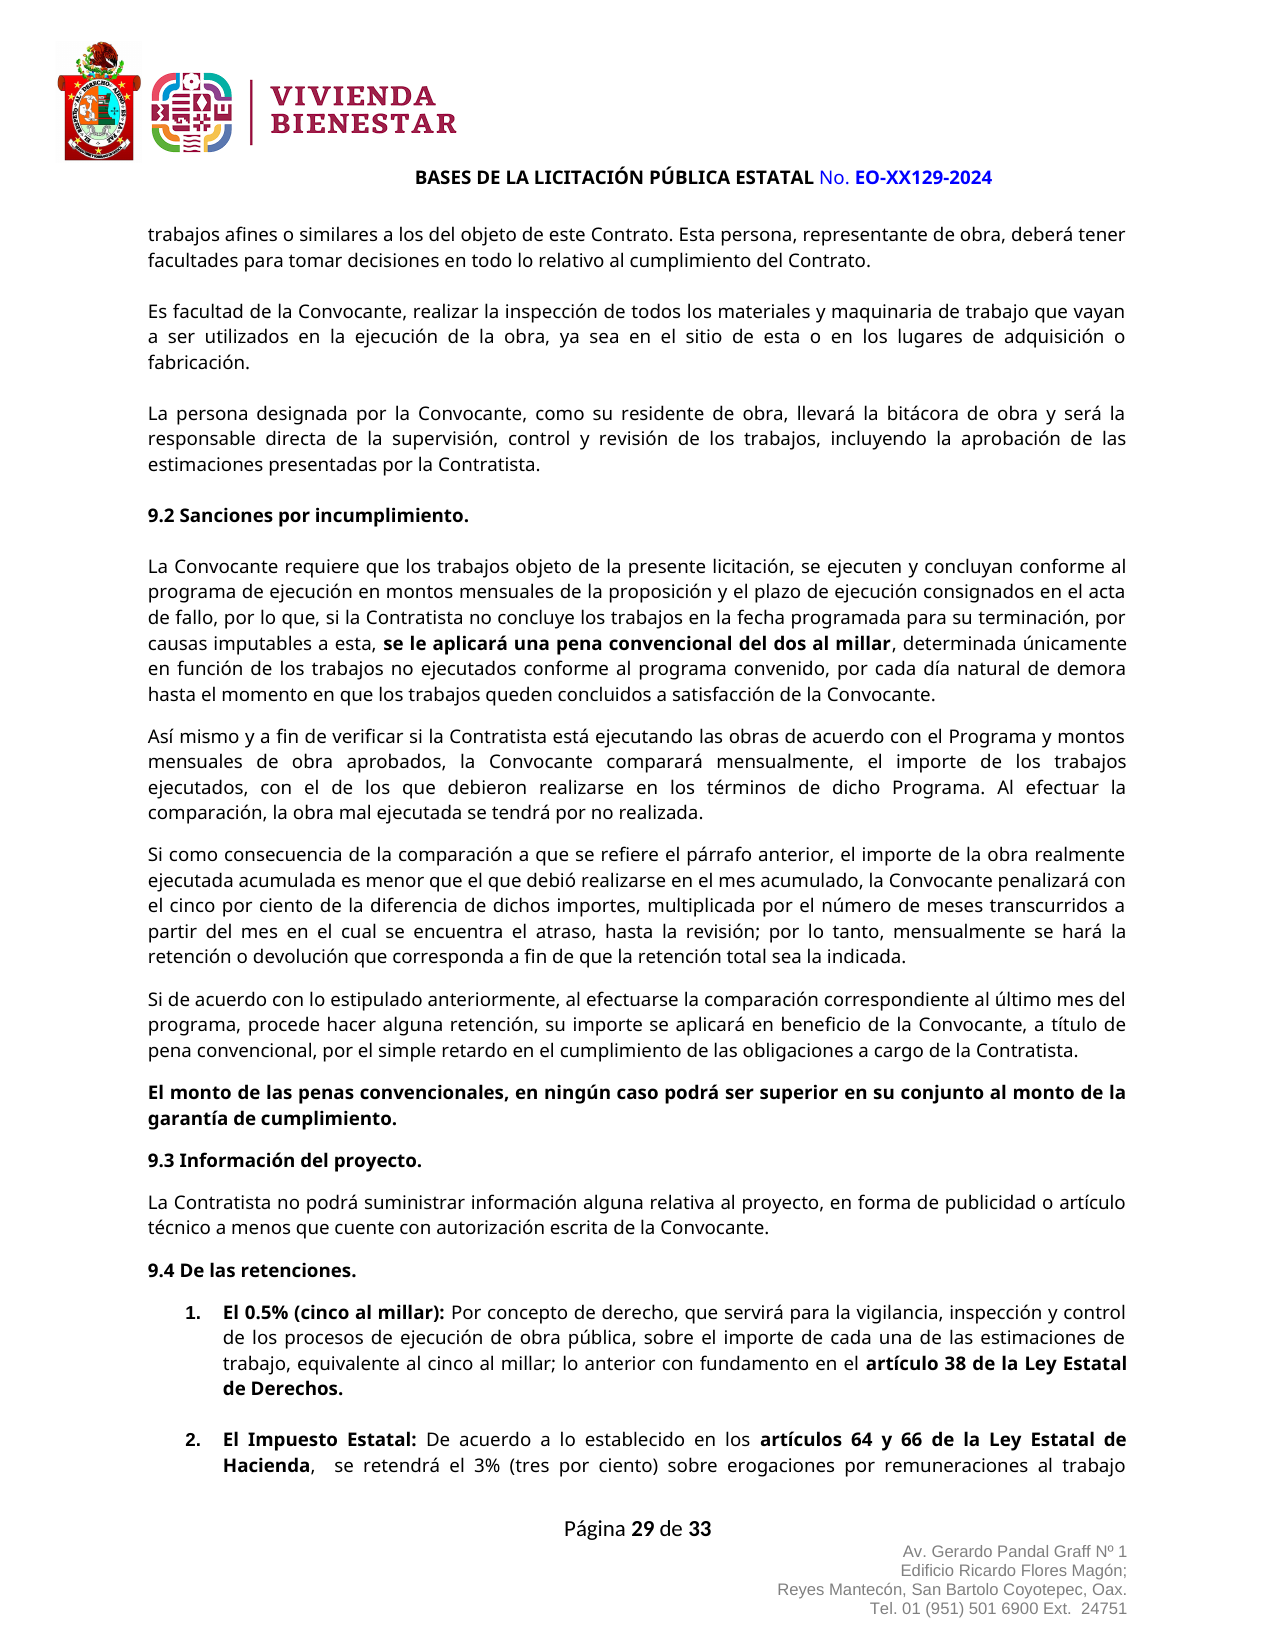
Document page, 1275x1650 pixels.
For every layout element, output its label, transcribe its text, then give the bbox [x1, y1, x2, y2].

text La persona designada por la Convocante, como su residente de obra, llevará la bitácora de obra y será la responsable directa de la supervisión, control y revisión de los trabajos, incluyendo la aprobación de las estimaciones presentadas por la Contratista. [148, 400, 1127, 477]
text El monto de las penas convencionales, en ningún caso podrá ser superior en su conjunto al monto de la garantía de cumplimiento. [148, 1079, 1127, 1130]
text Es facultad de la Convocante, realizar la inspección de todos los materiales y maquinaria de trabajo que vayan a ser utilizados en la ejecución de la obra, ya sea en el sitio de esta o en los lugares de adquisición o fabricación. [148, 298, 1127, 374]
picture [55, 41, 143, 163]
text 9.2 Sanciones por incumplimiento. [148, 502, 1127, 528]
text La Contratista no podrá suministrar información alguna relativa al proyecto, en forma de publicidad o artículo técnico a menos que cuente con autorización escrita de la Convocante. [148, 1189, 1127, 1240]
text Si de acuerdo con lo estipulado anteriormente, al efectuarse la comparación correspondiente al último mes del programa, procede hacer alguna retención, su importe se aplicará en beneficio de la Convocante, a título de pena convencional, por el simple retardo en el cumplimiento de las obligaciones a cargo de la Contratista. [148, 986, 1127, 1063]
text Así mismo y a fin de verificar si la Contratista está ejecutando las obras de acuerdo con el Programa y montos mensuales de obra aprobados, la Convocante comparará mensualmente, el importe de los trabajos ejecutados, con el de los que debieron realizarse en los términos de dicho Programa. Al efectuar la comparación, la obra mal ejecutada se tendrá por no realizada. [148, 723, 1127, 825]
text Si como consecuencia de la comparación a que se refiere el párrafo anterior, el importe de la obra realmente ejecutada acumulada es menor que el que debió realizarse en el mes acumulado, la Convocante penalizará con el cinco por ciento de la diferencia de dichos importes, multiplicada por el número de meses transcurridos a partir del mes en el cual se encuentra el atraso, hasta la revisión; por lo tanto, mensualmente se hará la retención o devolución que corresponda a fin de que la retención total sea la indicada. [148, 842, 1127, 969]
text 9.3 Información del proyecto. [148, 1147, 1127, 1172]
picture [147, 64, 473, 161]
text La Convocante requiere que los trabajos objeto de la presente licitación, se ejecuten y concluyan conforme al programa de ejecución en montos mensuales de la proposición y el plazo de ejecución consignados en el acta de fallo, por lo que, si la Contratista no concluye los trabajos en la fecha programada para su terminación, por causas imputables a esta, se le aplicará una pena convencional del dos al millar, determinada únicamente en función de los trabajos no ejecutados conforme al programa convenido, por cada día natural de demora hasta el momento en que los trabajos queden concluidos a satisfacción de la Convocante. [148, 553, 1127, 706]
text 9.4 De las retenciones. [148, 1257, 1127, 1282]
list El 0.5% (cinco al millar): Por concepto de derecho, que servirá para la vigilancia, inspección y control de los procesos de ejecución de obra pública, sobre el importe de cada una de las estimaciones de trabajo, equivalente al cinco al millar; lo anterior con fundamento en el artículo 38 de la Ley Estatal de Derechos. [185, 1299, 1127, 1401]
